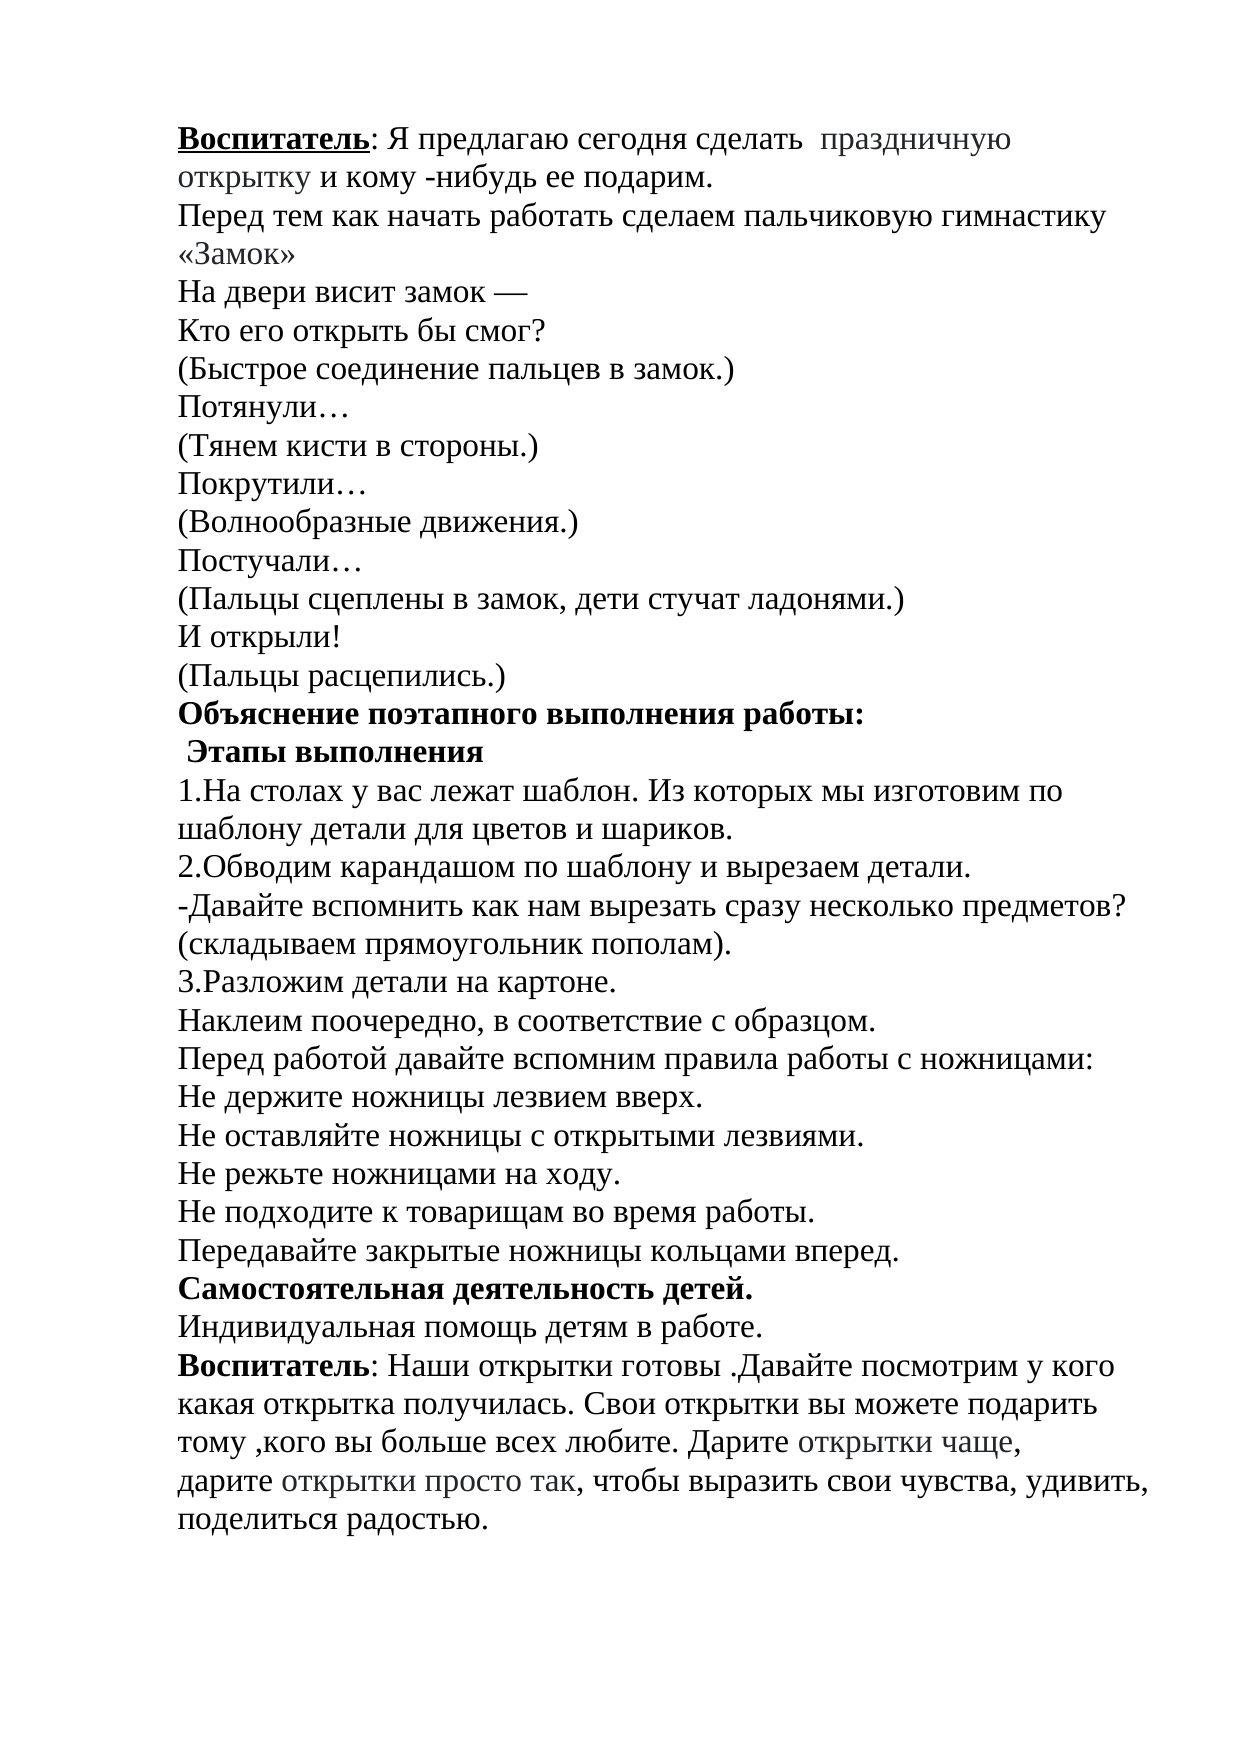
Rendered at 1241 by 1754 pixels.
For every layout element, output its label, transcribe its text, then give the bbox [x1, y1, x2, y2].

text 3.Разложим детали на картоне. [177, 961, 1152, 1000]
text (Пальцы сцеплены в замок, дети стучат ладонями.) [177, 578, 1152, 616]
text Не оставляйте ножницы с открытыми лезвиями. [177, 1115, 1152, 1153]
text 2.Обводим карандашом по шаблону и вырезаем детали. [177, 846, 1152, 885]
text Не режьте ножницами на ходу. [177, 1153, 1152, 1191]
text Перед работой давайте вспомним правила работы с ножницами: [177, 1038, 1152, 1076]
text Этапы выполнения [177, 731, 1152, 770]
text Воспитатель: Я предлагаю сегодня сделать праздничную открытку и кому -нибудь ее подарим. [177, 118, 1152, 195]
text Кто его открыть бы смог? [177, 310, 1152, 348]
text 1.На столах у вас лежат шаблон. Из которых мы изготовим по шаблону детали для цветов и шариков. [177, 770, 1152, 846]
text Потянули… [177, 386, 1152, 425]
text Перед тем как начать работать сделаем пальчиковую гимнастику [177, 195, 1152, 233]
text Индивидуальная помощь детям в работе. [177, 1306, 1152, 1345]
text Объяснение поэтапного выполнения работы: [177, 693, 1152, 731]
text Наклеим поочередно, в соответствие с образцом. [177, 1000, 1152, 1038]
text Передавайте закрытые ножницы кольцами вперед. [177, 1230, 1152, 1268]
text (Быстрое соединение пальцев в замок.) [177, 348, 1152, 386]
text Не держите ножницы лезвием вверх. [177, 1076, 1152, 1115]
text -Давайте вспомнить как нам вырезать сразу несколько предметов?(складываем прямоугольник пополам). [177, 885, 1152, 961]
text Воспитатель: Наши открытки готовы .Давайте посмотрим у кого какая открытка получилась. Свои открытки вы можете подарить тому ,кого вы больше всех любите. Дарите открытки чаще, дарите открытки просто так, чтобы выразить свои чувства, удивить, поделиться радостью. [177, 1345, 1152, 1536]
text На двери висит замок — [177, 271, 1152, 310]
text (Волнообразные движения.) [177, 501, 1152, 540]
text «Замок» [177, 233, 1152, 271]
text Постучали… [177, 540, 1152, 578]
text (Пальцы расцепились.) [177, 655, 1152, 693]
text (Тянем кисти в стороны.) [177, 425, 1152, 463]
text И открыли! [177, 616, 1152, 655]
text Не подходите к товарищам во время работы. [177, 1191, 1152, 1230]
text Самостоятельная деятельность детей. [177, 1268, 1152, 1306]
text Покрутили… [177, 463, 1152, 501]
